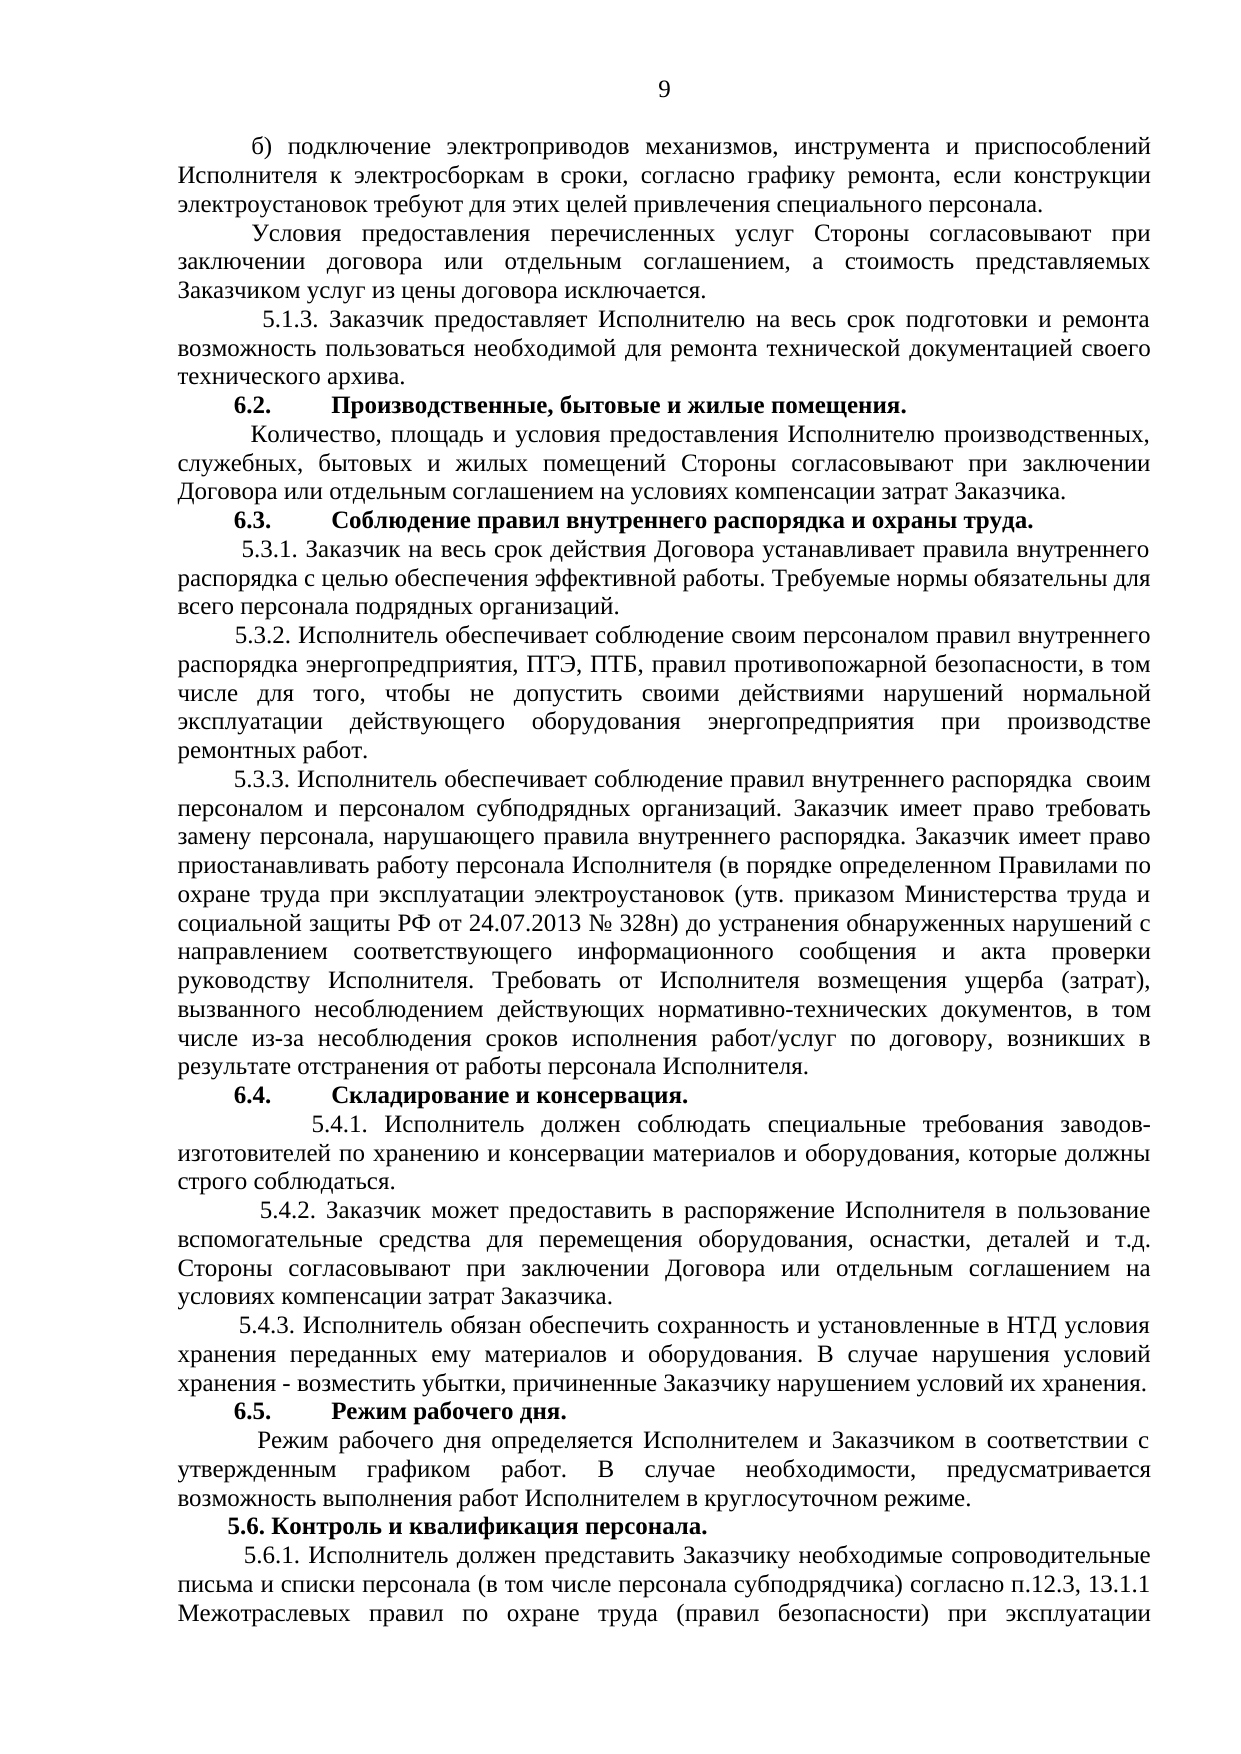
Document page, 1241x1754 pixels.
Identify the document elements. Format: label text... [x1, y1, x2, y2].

text 5.3.1. Заказчик на весь срок действия Договора устанавливает правила внутреннего распорядка с целью обеспечения эффективной работы. Требуемые нормы обязательны для всего персонала подрядных организаций. [177, 534, 1152, 620]
text Количество, площадь и условия предоставления Исполнителю производственных, служебных, бытовых и жилых помещений Стороны согласовывают при заключении Договора или отдельным соглашением на условиях компенсации затрат Заказчика. [177, 419, 1152, 505]
text Режим рабочего дня определяется Исполнителем и Заказчиком в соответствии с утвержденным графиком работ. В случае необходимости, предусматривается возможность выполнения работ Исполнителем в круглосуточном режиме. [177, 1425, 1152, 1511]
list Соблюдение правил внутреннего распорядка и охраны труда. [233, 505, 1152, 534]
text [177, 1540, 1152, 1626]
text б) подключение электроприводов механизмов, инструмента и приспособлений Исполнителя к электросборкам в сроки, согласно графику ремонта, если конструкции электроустановок требуют для этих целей привлечения специального персонала. [177, 131, 1152, 218]
text 5.1.3. Заказчик предоставляет Исполнителю на весь срок подготовки и ремонта возможность пользоваться необходимой для ремонта технической документацией своего технического архива. [177, 304, 1152, 390]
text 5.3.3. Исполнитель обеспечивает соблюдение правил внутреннего распорядка своим персоналом и персоналом субподрядных организаций. Заказчик имеет право требовать замену персонала, нарушающего правила внутреннего распорядка. Заказчик имеет право приостанавливать работу персонала Исполнителя (в порядке определенном Правилами по охране труда при эксплуатации электроустановок (утв. приказом Министерства труда и социальной защиты РФ от 24.07.2013 № 328н) до устранения обнаруженных нарушений с направлением соответствующего информационного сообщения и акта проверки руководству Исполнителя. Требовать от Исполнителя возмещения ущерба (затрат), вызванного несоблюдением действующих нормативно-технических документов, в том числе из-за несоблюдения сроков исполнения работ/услуг по договору, возникших в результате отстранения от работы персонала Исполнителя. [177, 764, 1152, 1080]
list Режим рабочего дня. [233, 1396, 1152, 1425]
list Производственные, бытовые и жилые помещения. [233, 390, 1152, 419]
text Условия предоставления перечисленных услуг Стороны согласовывают при заключении договора или отдельным соглашением, а стоимость представляемых Заказчиком услуг из цены договора исключается. [177, 218, 1152, 304]
text 5.4.3. Исполнитель обязан обеспечить сохранность и установленные в НТД условия хранения переданных ему материалов и оборудования. В случае нарушения условий хранения - возместить убытки, причиненные Заказчику нарушением условий их хранения. [177, 1310, 1152, 1396]
text 5.4.2. Заказчик может предоставить в распоряжение Исполнителя в пользование вспомогательные средства для перемещения оборудования, оснастки, деталей и т.д. Стороны согласовывают при заключении Договора или отдельным соглашением на условиях компенсации затрат Заказчика. [177, 1195, 1152, 1310]
text 5.6. Контроль и квалификация персонала. [177, 1511, 1152, 1540]
text 5.4.1. Исполнитель должен соблюдать специальные требования заводов-изготовителей по хранению и консервации материалов и оборудования, которые должны строго соблюдаться. [177, 1109, 1152, 1195]
text 5.3.2. Исполнитель обеспечивает соблюдение своим персоналом правил внутреннего распорядка энергопредприятия, ПТЭ, ПТБ, правил противопожарной безопасности, в том числе для того, чтобы не допустить своими действиями нарушений нормальной эксплуатации действующего оборудования энергопредприятия при производстве ремонтных работ. [177, 620, 1152, 764]
list Складирование и консервация. [233, 1080, 1152, 1109]
